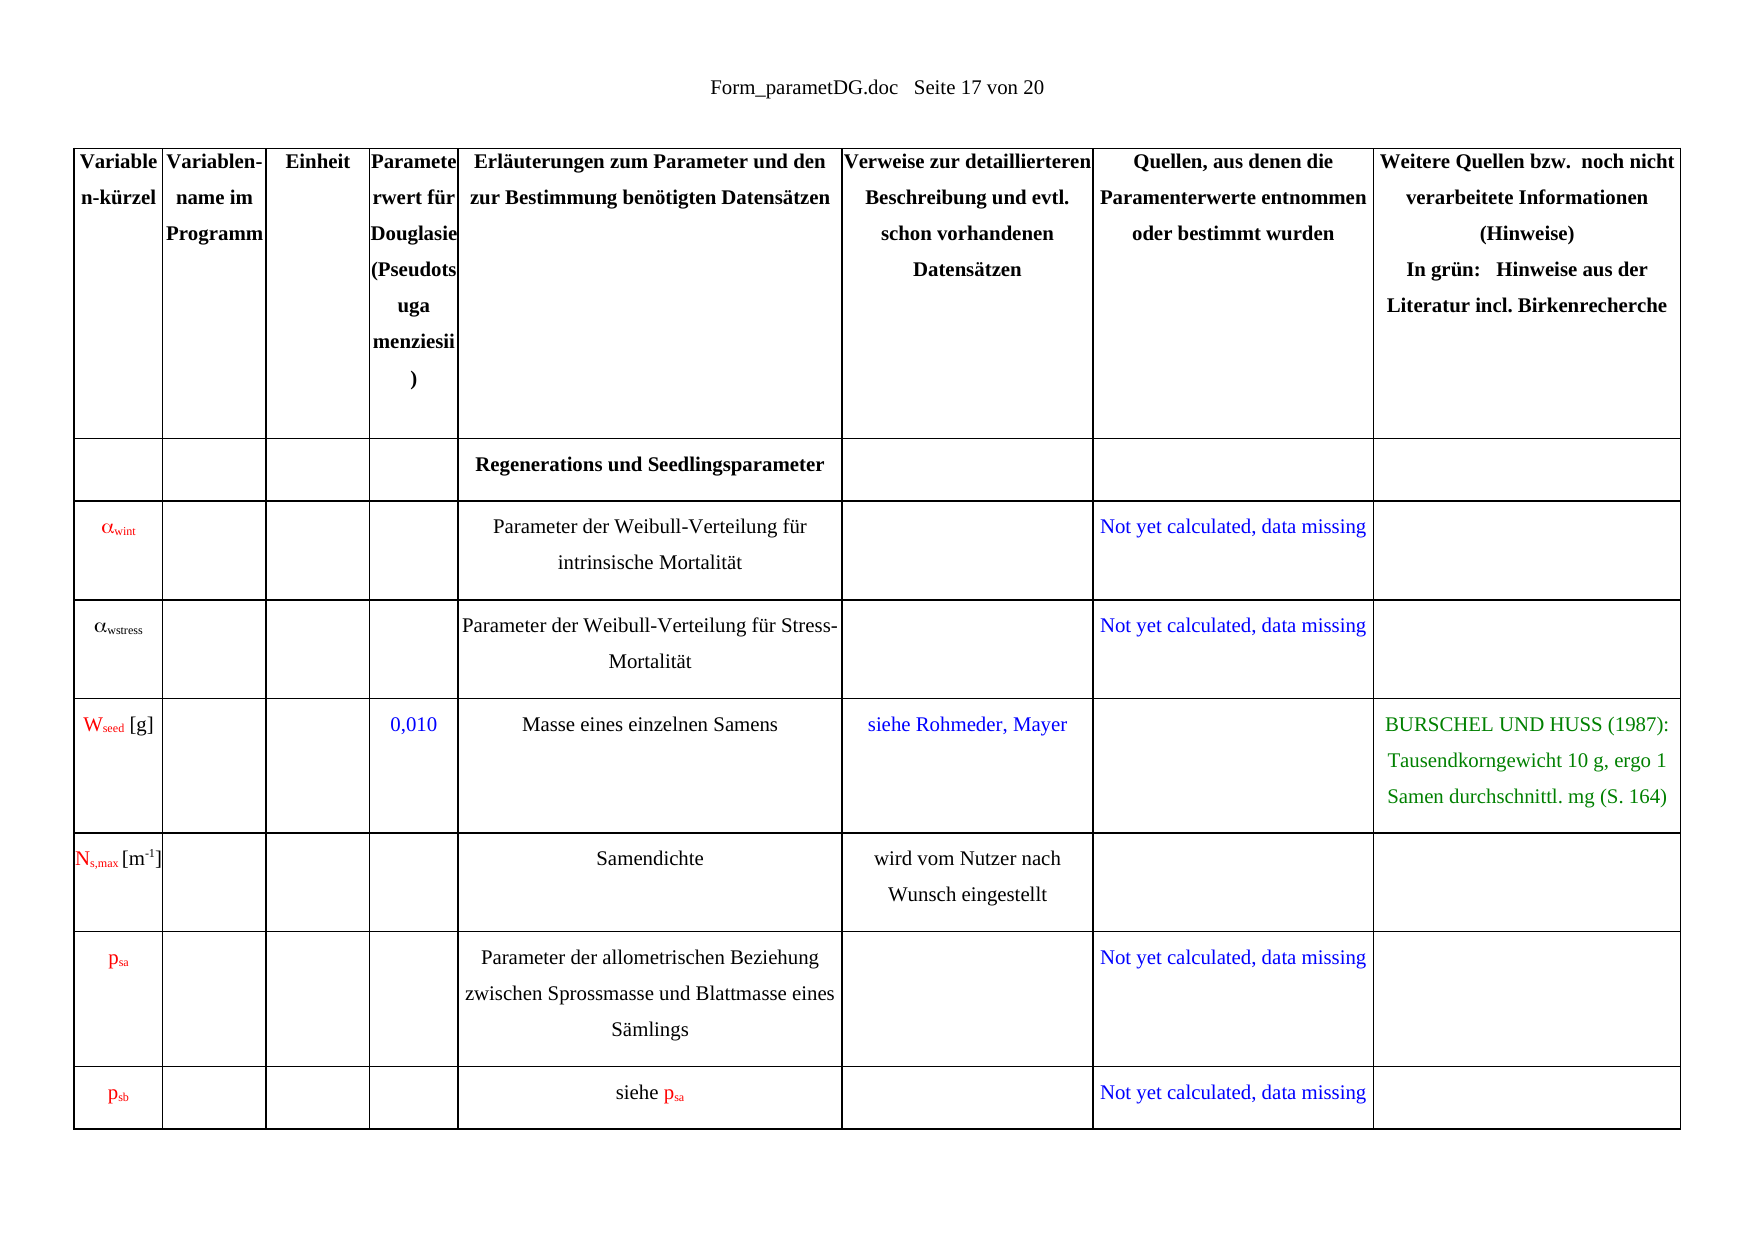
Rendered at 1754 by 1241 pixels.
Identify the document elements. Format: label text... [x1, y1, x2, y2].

table_cell [1094, 834, 1373, 931]
table_cell Parameter der Weibull-Verteilung für intrinsische Mortalität [459, 502, 841, 599]
table_cell wird vom Nutzer nach Wunsch eingestellt [843, 834, 1092, 931]
table_cell [267, 439, 369, 500]
table_cell [163, 439, 265, 500]
table_cell [1374, 834, 1680, 931]
table_cell [1374, 502, 1680, 599]
table_cell [370, 834, 457, 931]
table_header Einheit [267, 149, 369, 438]
table_cell [843, 502, 1092, 599]
table_cell wstress [75, 601, 162, 697]
table_cell 0,010 [370, 699, 457, 832]
table_header Quellen, aus denen die Paramenterwerte entnommen oder bestimmt wurden [1094, 149, 1373, 438]
table_cell Regenerations und Seedlingsparameter [459, 439, 841, 500]
table_header Weitere Quellen bzw. noch nicht verarbeitete Informationen (Hinweise) In grün: Hinweise aus der Literatur incl. Birkenrecherche [1374, 149, 1680, 438]
table_cell Not yet calculated, data missing [1094, 932, 1373, 1066]
table_cell [267, 502, 369, 599]
table_header Verweise zur detaillierteren Beschreibung und evtl. schon vorhandenen Datensätzen [843, 149, 1092, 438]
table_cell BURSCHEL UND HUSS (1987): Tausendkorngewicht 10 g, ergo 1 Samen durchschnittl. mg (S. 164) [1374, 699, 1680, 832]
table_cell [267, 601, 369, 697]
table_cell [163, 502, 265, 599]
table_cell [267, 834, 369, 931]
table_cell [163, 699, 265, 832]
table_cell [370, 1067, 457, 1128]
table_cell [843, 1067, 1092, 1128]
table_cell [843, 601, 1092, 697]
table_cell [1374, 439, 1680, 500]
table_cell [1094, 699, 1373, 832]
table_cell Parameter der allometrischen Beziehung zwischen Sprossmasse und Blattmasse eines Sämlings [459, 932, 841, 1066]
table_cell [163, 834, 265, 931]
table_cell Parameter der Weibull-Verteilung für Stress- Mortalität [459, 601, 841, 697]
table_cell Not yet calculated, data missing [1094, 1067, 1373, 1128]
table_cell [370, 932, 457, 1066]
table_cell Not yet calculated, data missing [1094, 502, 1373, 599]
table_cell siehe psa [459, 1067, 841, 1128]
table_header Parameterwert für Douglasie (Pseudotsuga menziesii) [370, 149, 457, 438]
table_cell [267, 699, 369, 832]
table_cell psa [75, 932, 162, 1066]
table_cell wint [75, 502, 162, 599]
table_header Variablen-kürzel [75, 149, 162, 438]
table_cell [1374, 601, 1680, 697]
table_cell [163, 601, 265, 697]
table_cell [1374, 1067, 1680, 1128]
table_cell [267, 1067, 369, 1128]
table_cell [267, 932, 369, 1066]
table_cell Masse eines einzelnen Samens [459, 699, 841, 832]
table_cell Ns,max [m-1] [75, 834, 162, 931]
table_header Erläuterungen zum Parameter und den zur Bestimmung benötigten Datensätzen [459, 149, 841, 438]
table_cell Not yet calculated, data missing [1094, 601, 1373, 697]
table_cell psb [75, 1067, 162, 1128]
table_cell [163, 932, 265, 1066]
table_cell siehe Rohmeder, Mayer [843, 699, 1092, 832]
table_cell Wseed [g] [75, 699, 162, 832]
table_cell [163, 1067, 265, 1128]
table_cell [1374, 932, 1680, 1066]
table_cell [843, 439, 1092, 500]
table_cell [843, 932, 1092, 1066]
table_cell [370, 502, 457, 599]
table_header Variablen-name im Programm [163, 149, 265, 438]
table_cell Samendichte [459, 834, 841, 931]
table_cell [75, 439, 162, 500]
table_cell [370, 601, 457, 697]
table_cell [1094, 439, 1373, 500]
table_cell [370, 439, 457, 500]
